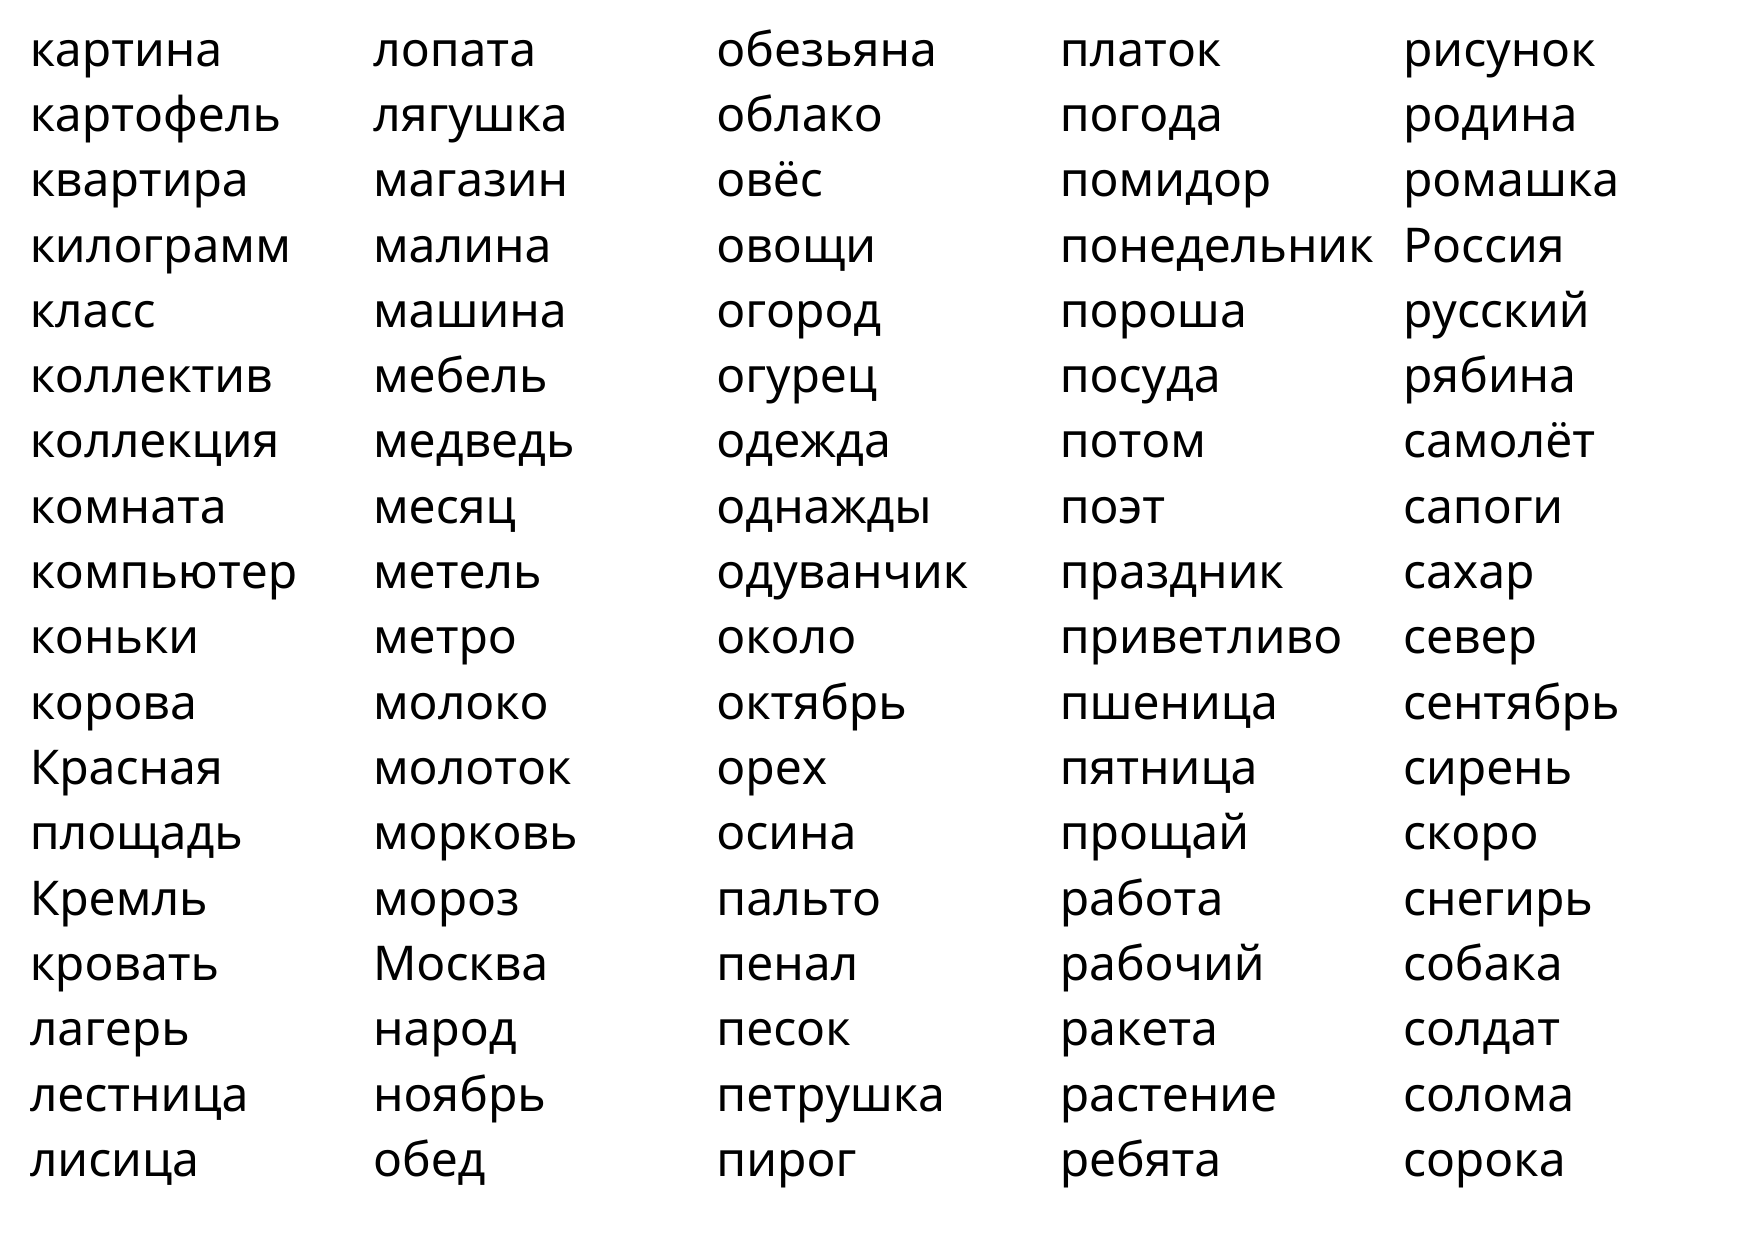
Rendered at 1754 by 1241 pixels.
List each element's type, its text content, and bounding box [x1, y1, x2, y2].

text сапоги [1403, 472, 1724, 537]
text рисунок [1403, 15, 1724, 80]
text Россия [1403, 211, 1724, 276]
text килограмм [29, 211, 351, 276]
text морковь [373, 798, 694, 864]
text сирень [1403, 733, 1724, 798]
text петрушка [716, 1060, 1038, 1125]
text север [1403, 603, 1724, 668]
text пшеница [1059, 668, 1381, 733]
text коллекция [29, 407, 351, 472]
text медведь [373, 407, 694, 472]
text месяц [373, 472, 694, 537]
text огород [716, 276, 1038, 341]
text одуванчик [716, 537, 1038, 603]
text поэт [1059, 472, 1381, 537]
text обед [373, 1125, 694, 1190]
text молоко [373, 668, 694, 733]
text потом [1059, 407, 1381, 472]
text рабочий [1059, 929, 1381, 994]
text октябрь [716, 668, 1038, 733]
text ракета [1059, 994, 1381, 1060]
text молоток [373, 733, 694, 798]
text магазин [373, 145, 694, 211]
text коллектив [29, 341, 351, 407]
text прощай [1059, 798, 1381, 864]
text лопата [373, 15, 694, 80]
text овощи [716, 211, 1038, 276]
text мебель [373, 341, 694, 407]
text мороз [373, 864, 694, 929]
text однажды [716, 472, 1038, 537]
text метро [373, 603, 694, 668]
text осина [716, 798, 1038, 864]
text пальто [716, 864, 1038, 929]
text снегирь [1403, 864, 1724, 929]
text погода [1059, 80, 1381, 145]
text орех [716, 733, 1038, 798]
text рябина [1403, 341, 1724, 407]
text Кремль [29, 864, 351, 929]
text компьютер [29, 537, 351, 603]
text сентябрь [1403, 668, 1724, 733]
text песок [716, 994, 1038, 1060]
text солома [1403, 1060, 1724, 1125]
text машина [373, 276, 694, 341]
text облако [716, 80, 1038, 145]
text лагерь [29, 994, 351, 1060]
text комната [29, 472, 351, 537]
text кровать [29, 929, 351, 994]
text русский [1403, 276, 1724, 341]
text пороша [1059, 276, 1381, 341]
text народ [373, 994, 694, 1060]
text пятница [1059, 733, 1381, 798]
text квартира [29, 145, 351, 211]
text лягушка [373, 80, 694, 145]
text солдат [1403, 994, 1724, 1060]
text Красная площадь [29, 733, 351, 864]
text около [716, 603, 1038, 668]
text картофель [29, 80, 351, 145]
text скоро [1403, 798, 1724, 864]
text собака [1403, 929, 1724, 994]
text коньки [29, 603, 351, 668]
text лисица [29, 1125, 351, 1190]
text самолёт [1403, 407, 1724, 472]
text работа [1059, 864, 1381, 929]
text огурец [716, 341, 1038, 407]
text помидор [1059, 145, 1381, 211]
text ноябрь [373, 1060, 694, 1125]
text овёс [716, 145, 1038, 211]
text лестница [29, 1060, 351, 1125]
text посуда [1059, 341, 1381, 407]
text приветливо [1059, 603, 1381, 668]
text корова [29, 668, 351, 733]
text сорока [1403, 1125, 1724, 1190]
text пенал [716, 929, 1038, 994]
text праздник [1059, 537, 1381, 603]
text ромашка [1403, 145, 1724, 211]
text ребята [1059, 1125, 1381, 1190]
text класс [29, 276, 351, 341]
text родина [1403, 80, 1724, 145]
text картина [29, 15, 351, 80]
text малина [373, 211, 694, 276]
text сахар [1403, 537, 1724, 603]
text платок [1059, 15, 1381, 80]
text пирог [716, 1125, 1038, 1190]
text Москва [373, 929, 694, 994]
text понедельник [1059, 211, 1381, 276]
text обезьяна [716, 15, 1038, 80]
text растение [1059, 1060, 1381, 1125]
text метель [373, 537, 694, 603]
text одежда [716, 407, 1038, 472]
